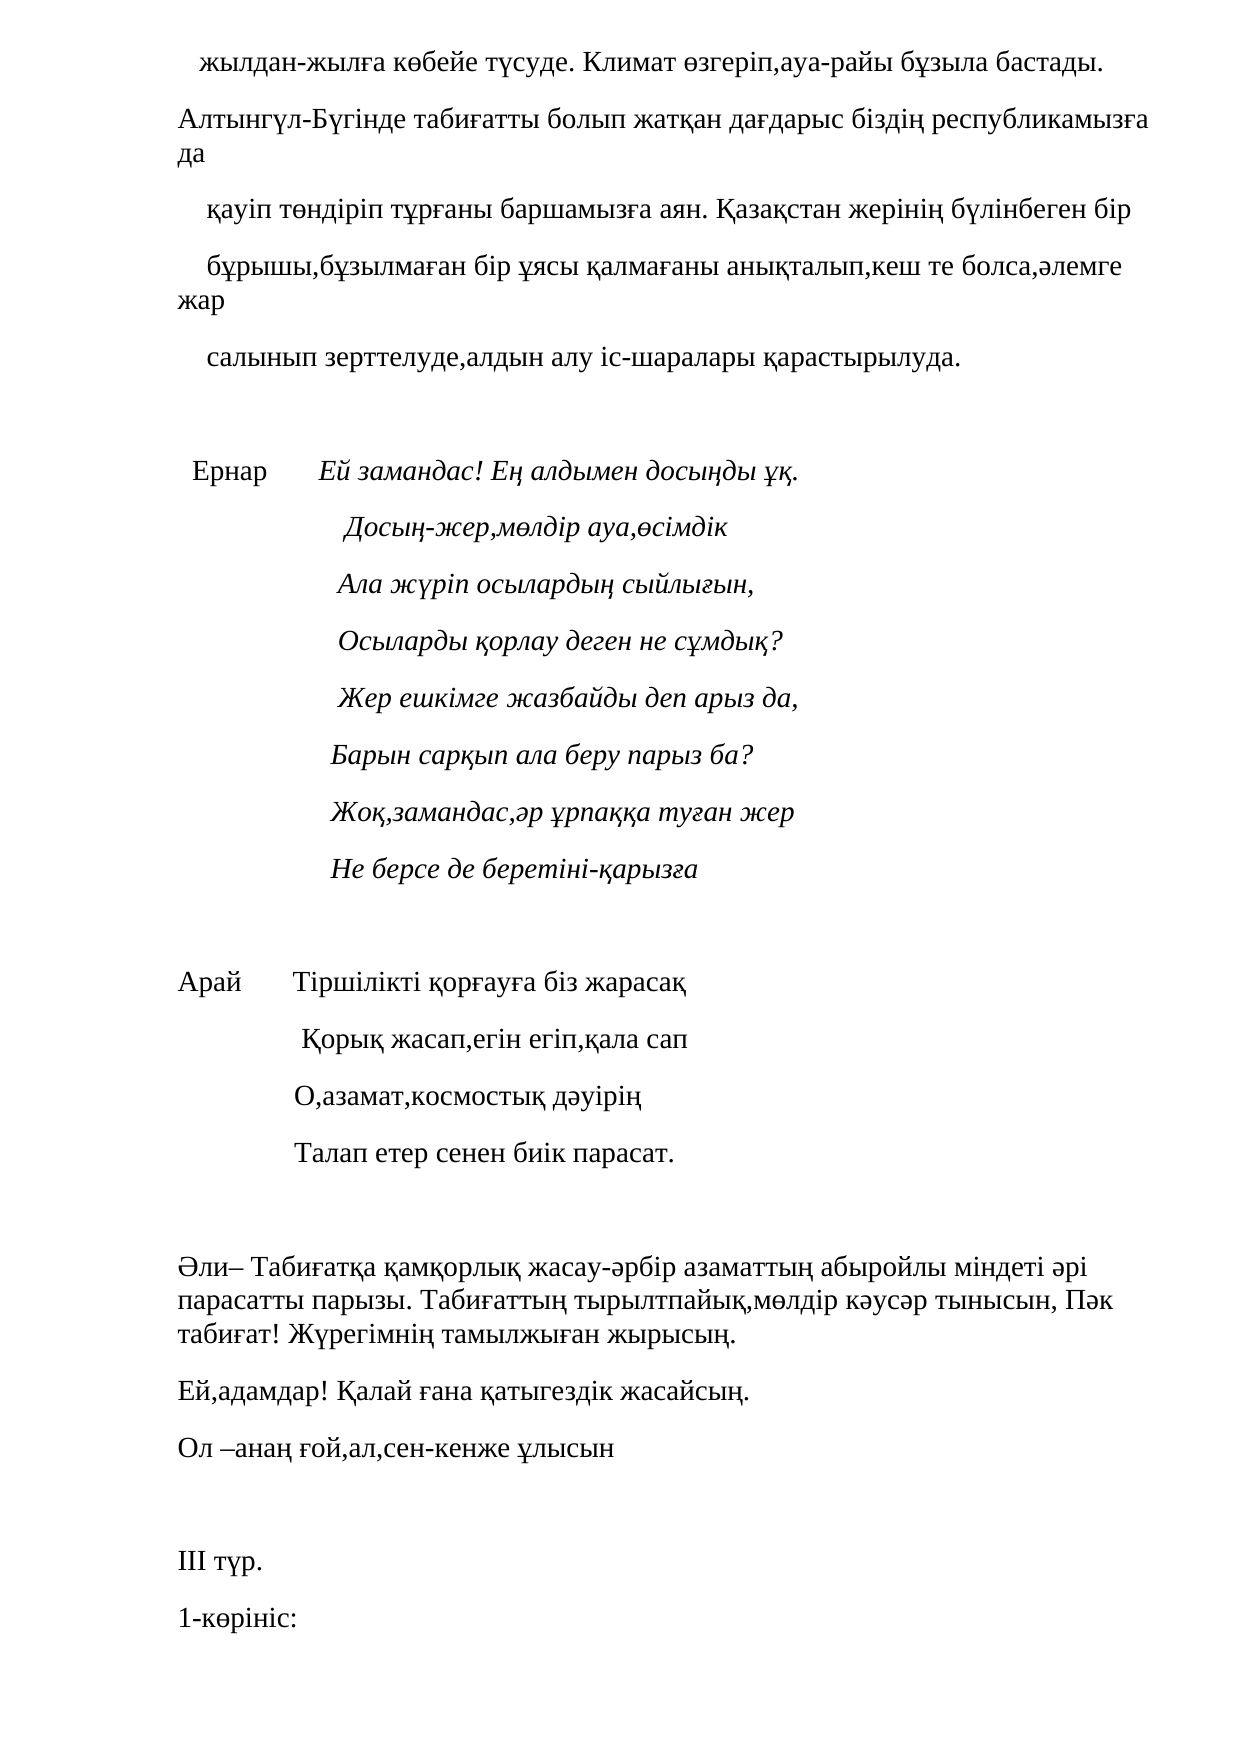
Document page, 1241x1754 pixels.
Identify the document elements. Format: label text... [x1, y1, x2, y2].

text Қорық жасап,егін егіп,қала сап [177, 1021, 1152, 1055]
text бұрышы,бұзылмаған бір ұясы қалмағаны анықталып,кеш те болса,әлемге жар [177, 248, 1152, 316]
text Талап етер сенен биік парасат. [177, 1135, 1152, 1169]
text О,азамат,космостық дәуірің [177, 1078, 1152, 1112]
text Не берсе де беретіні-қарызға [177, 851, 1152, 884]
text Барын сарқып ала беру парыз ба? [177, 737, 1152, 771]
text 1-көрініс: [177, 1600, 1152, 1634]
text қауіп төндіріп тұрғаны баршамызға аян. Қазақстан жерінің бүлінбеген бір [177, 192, 1152, 225]
text Ернар Ей замандас! Ең алдымен досыңды ұқ. [177, 453, 1152, 486]
text Арай Тіршілікті қорғауға біз жарасақ [177, 964, 1152, 998]
text Ей,адамдар! Қалай ғана қатыгездік жасайсың. [177, 1373, 1152, 1406]
text Жер ешкімге жазбайды деп арыз да, [177, 680, 1152, 714]
text Алтынгүл-Бүгінде табиғатты болып жатқан дағдарыс біздің республикамызға да [177, 101, 1152, 168]
text Ала жүріп осылардың сыйлығын, [177, 566, 1152, 600]
text ІІІ түр. [177, 1543, 1152, 1577]
text Осыларды қорлау деген не сұмдық? [177, 623, 1152, 657]
text Әли– Табиғатқа қамқорлық жасау-әрбір азаматтың абыройлы міндеті әрі парасатты парызы. Табиғаттың тырылтпайық,мөлдір кәусәр тынысын, Пәк табиғат! Жүрегімнің тамылжыған жырысың. [177, 1249, 1152, 1349]
text Ол –анаң ғой,ал,сен-кенже ұлысын [177, 1430, 1152, 1463]
text Досың-жер,мөлдір ауа,өсімдік [177, 509, 1152, 543]
text жылдан-жылға көбейе түсуде. Климат өзгеріп,ауа-райы бұзыла бастады. [177, 44, 1152, 78]
text салынып зерттелуде,алдын алу іс-шаралары қарастырылуда. [177, 339, 1152, 372]
text Жоқ,замандас,әр ұрпаққа туған жер [177, 794, 1152, 827]
